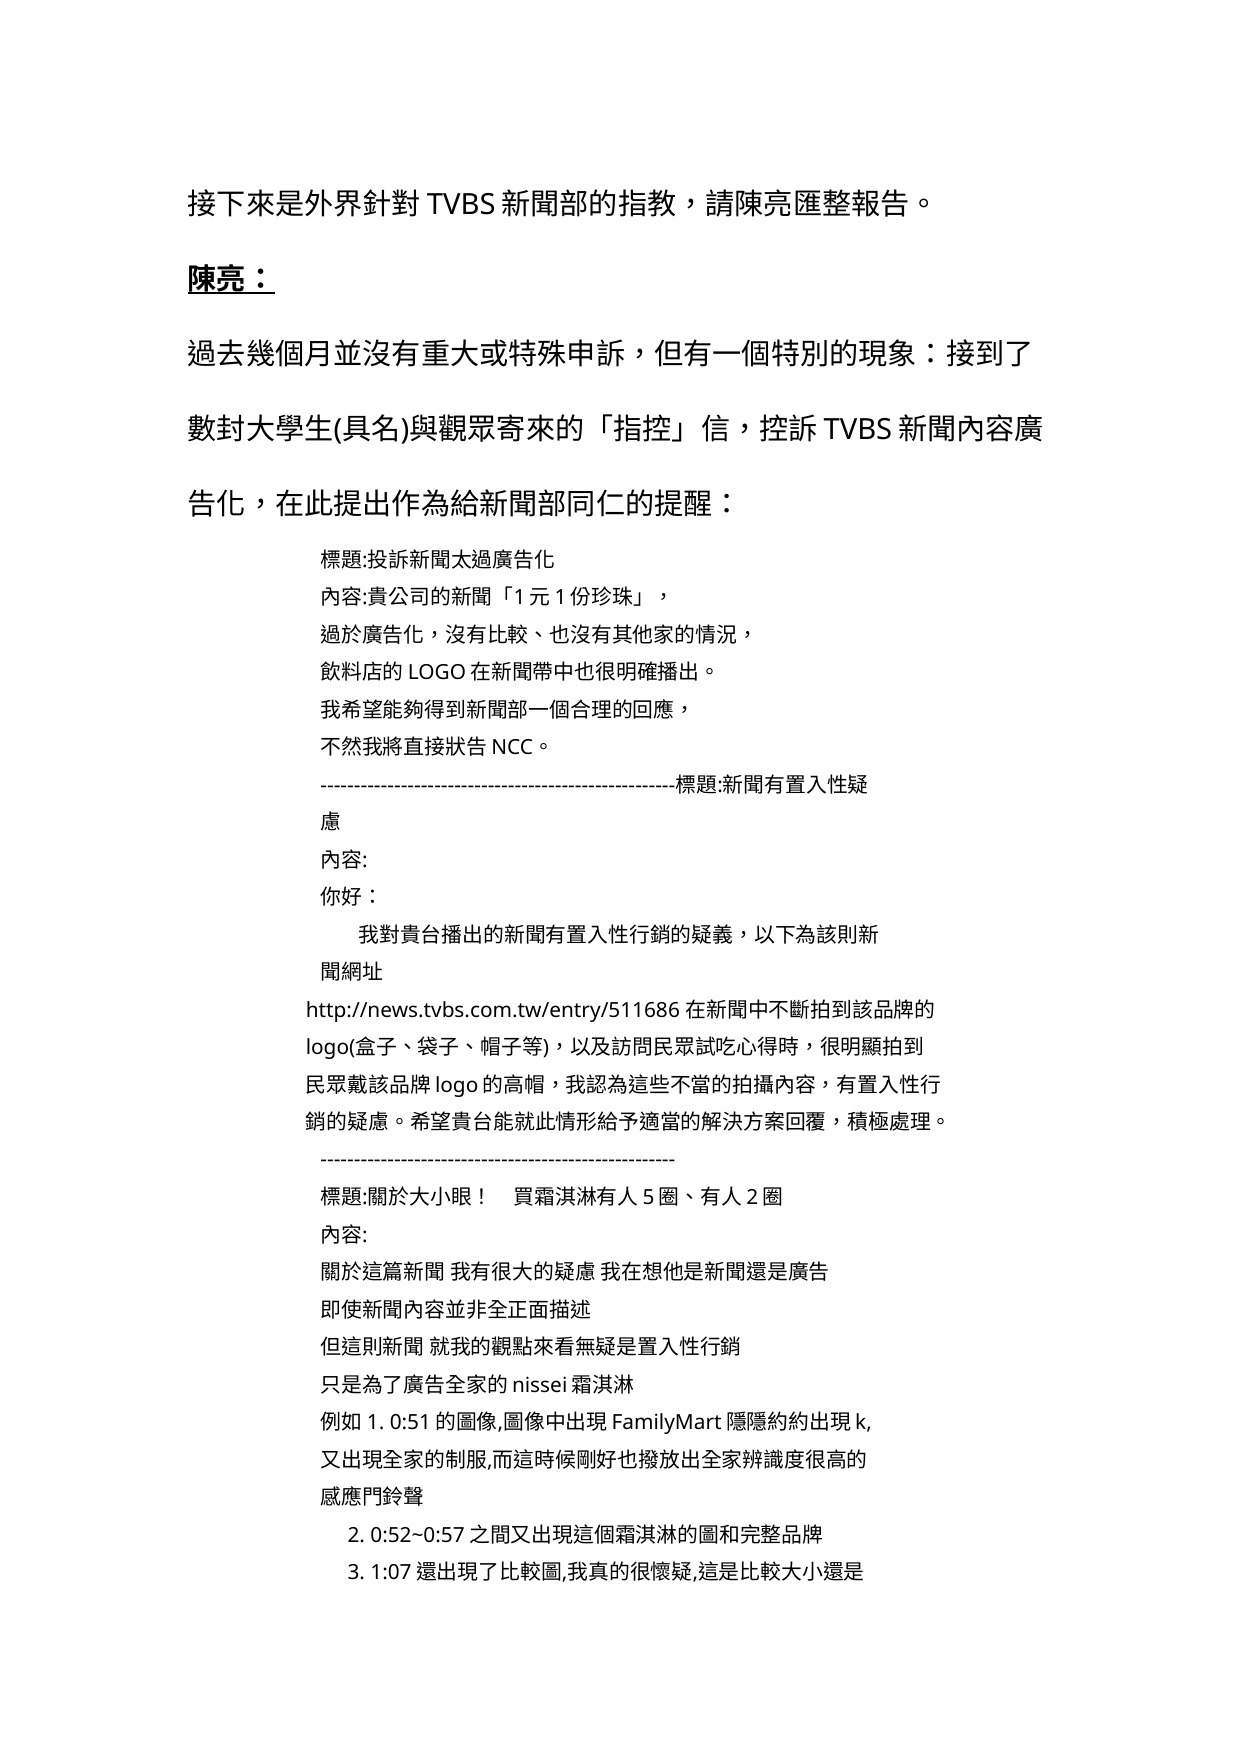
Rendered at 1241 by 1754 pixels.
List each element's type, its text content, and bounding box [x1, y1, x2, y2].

text 我希望能夠得到新聞部一個合理的回應， [320, 689, 882, 727]
text 內容: [320, 1214, 882, 1252]
text 飲料店的LOGO在新聞帶中也很明確播出。 [320, 652, 882, 689]
text http://news.tvbs.com.tw/entry/511686 在新聞中不斷拍到該品牌的logo(盒子、袋子、帽子等)，以及訪問民眾試吃心得時，很明顯拍到民眾戴該品牌logo的高帽，我認為這些不當的拍攝內容，有置入性行銷的疑慮。希望貴台能就此情形給予適當的解決方案回覆，積極處理。 [306, 989, 941, 1139]
text 內容: [320, 839, 882, 877]
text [187, 164, 1053, 239]
text 2. 0:52~0:57之間又出現這個霜淇淋的圖和完整品牌 [320, 1514, 882, 1552]
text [320, 1552, 882, 1589]
text 例如 1. 0:51的圖像,圖像中出現FamilyMart隱隱約約出現k,又出現全家的制服,而這時候剛好也撥放出全家辨識度很高的感應門鈴聲 [320, 1402, 882, 1514]
text 即使新聞內容並非全正面描述 [320, 1289, 882, 1327]
text 只是為了廣告全家的nissei霜淇淋 [320, 1364, 882, 1402]
text 內容:貴公司的新聞「1元1份珍珠」， [320, 577, 882, 614]
text 我對貴台播出的新聞有置入性行銷的疑義，以下為該則新聞網址 [320, 914, 882, 989]
text 陳亮： [187, 239, 1053, 314]
text -----------------------------------------------------標題:新聞有置入性疑慮 [320, 764, 882, 839]
text 過於廣告化，沒有比較、也沒有其他家的情況， [320, 614, 882, 652]
text 但這則新聞 就我的觀點來看無疑是置入性行銷 [320, 1327, 882, 1364]
text 標題:關於大小眼！ 買霜淇淋有人5圈、有人2圈 [320, 1177, 882, 1214]
text 你好： [320, 877, 882, 914]
text 關於這篇新聞 我有很大的疑慮 我在想他是新聞還是廣告 [320, 1252, 882, 1289]
text 過去幾個月並沒有重大或特殊申訴，但有一個特別的現象：接到了數封大學生(具名)與觀眾寄來的「指控」信，控訴TVBS新聞內容廣告化，在此提出作為給新聞部同仁的提醒： [187, 314, 1053, 539]
text ----------------------------------------------------- [320, 1139, 882, 1177]
text 標題:投訴新聞太過廣告化 [320, 539, 882, 577]
text 不然我將直接狀告NCC。 [320, 727, 882, 764]
